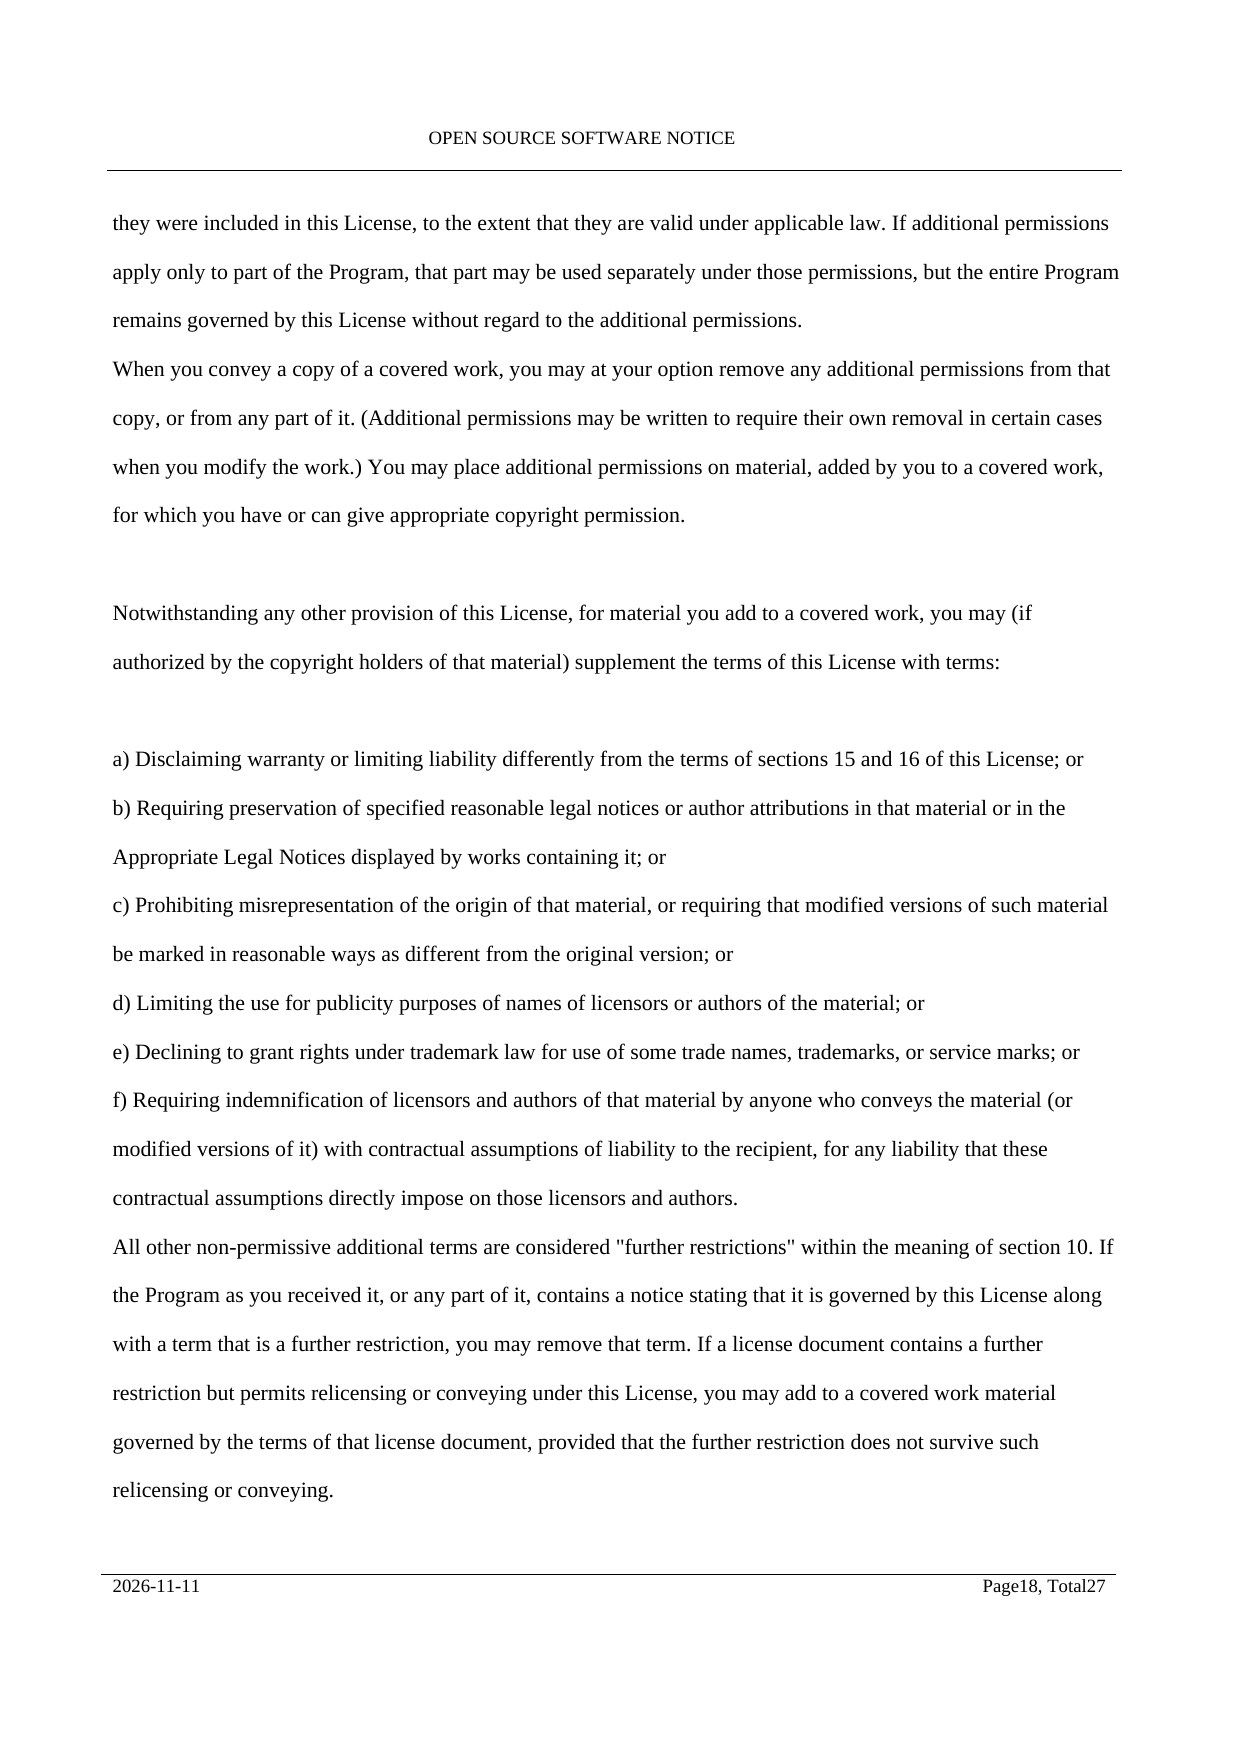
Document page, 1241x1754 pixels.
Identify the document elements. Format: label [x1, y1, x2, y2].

text [112, 206, 1128, 1506]
